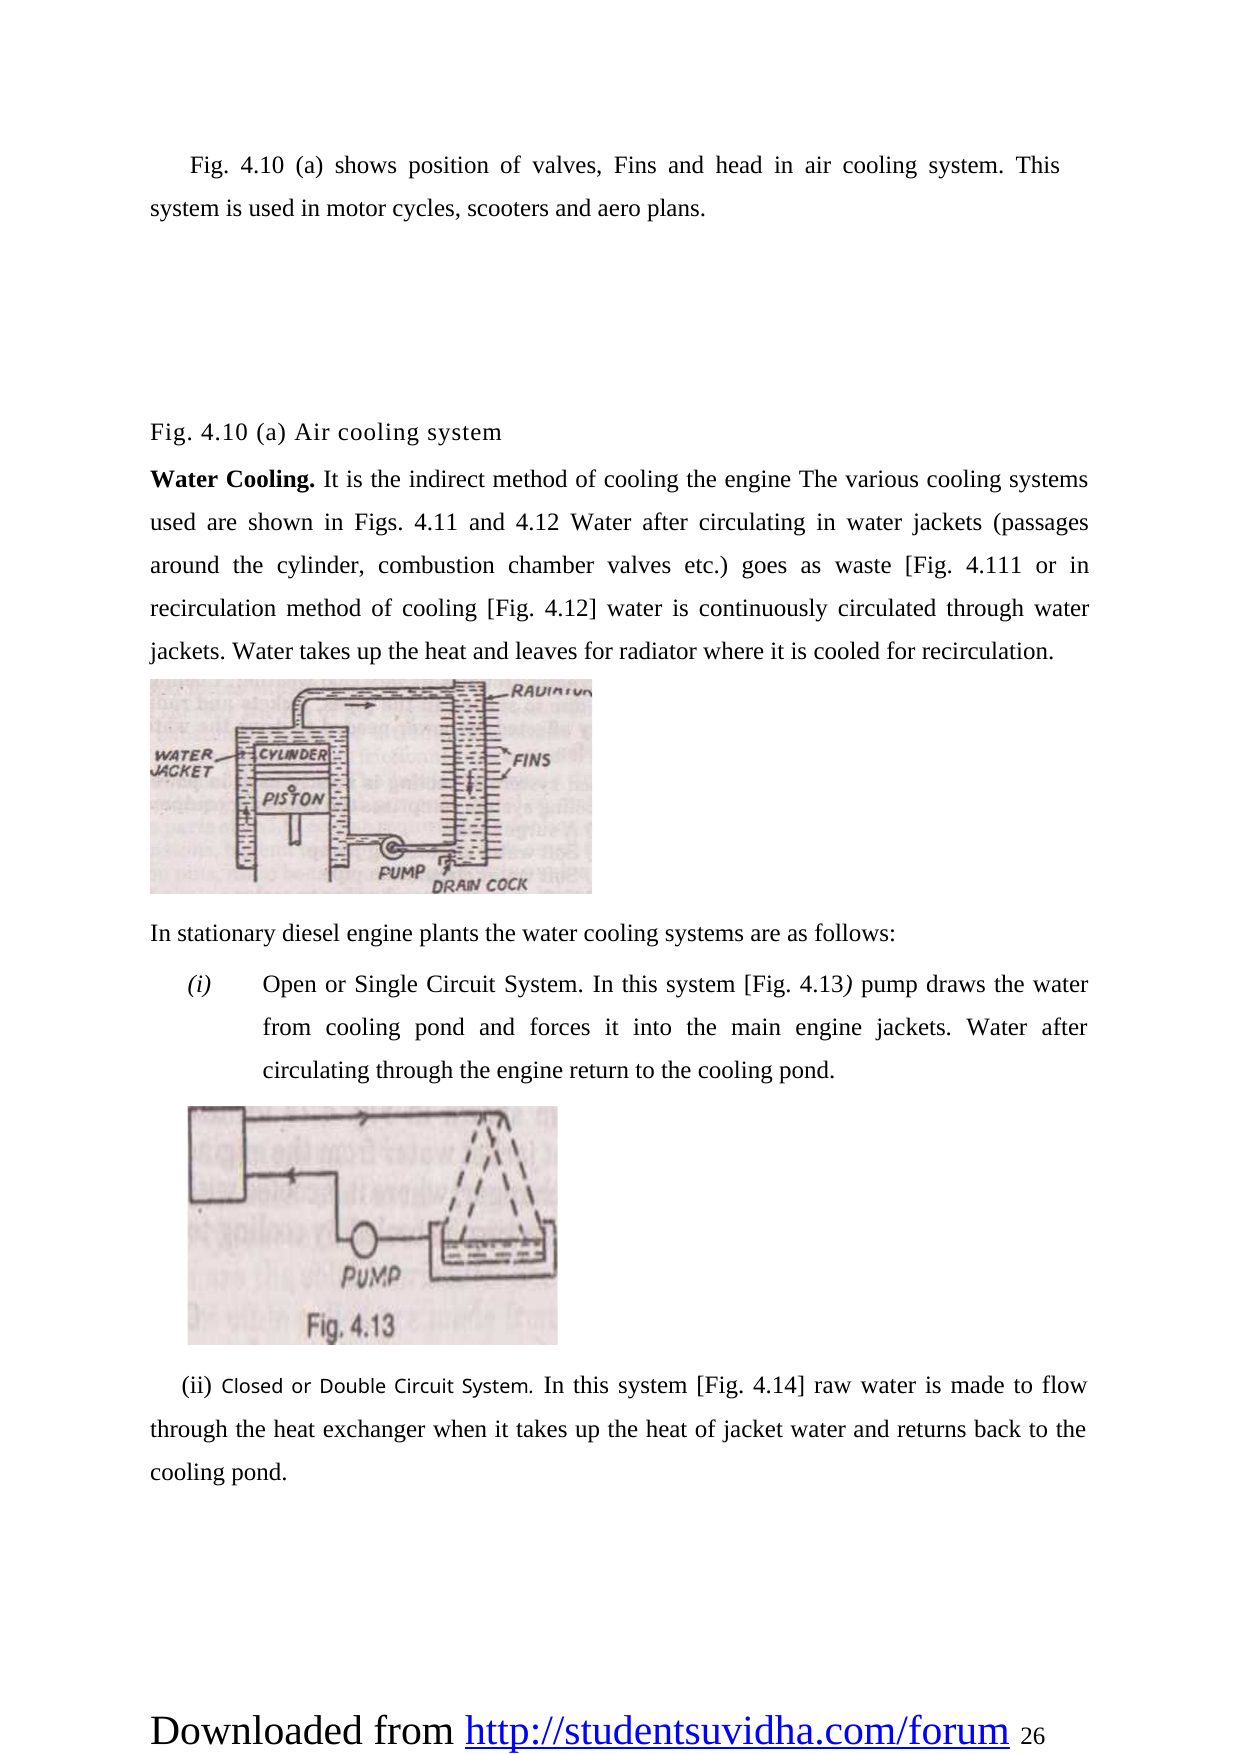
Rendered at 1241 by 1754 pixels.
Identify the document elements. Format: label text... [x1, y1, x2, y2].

picture [150, 679, 593, 894]
text Fig. 4.10 (a) Air cooling system [150, 417, 1090, 446]
list Open or Single Circuit System. In this system [Fig. 4.13) pump draws the water from cooling pond and forces it into the main engine jackets. Water after circulating through the engine return to the cooling pond. [187, 969, 1089, 1084]
subtitle Water Cooling. It is the indirect method of cooling the engine The various cooling systems used are shown in Figs. 4.11 and 4.12 Water after circulating in water jackets (passages around the cylinder, combustion chamber valves etc.) goes as waste [Fig. 4.111 or in recirculation method of cooling [Fig. 4.12] water is continuously circulated through water jackets. Water takes up the heat and leaves for radiator where it is cooled for recirculation. [150, 464, 1090, 665]
text Fig. 4.10 (a) shows position of valves, Fins and head in air cooling system. This system is used in motor cycles, scooters and aero plans. [150, 150, 1061, 222]
text (ii) Closed or Double Circuit System. In this system [Fig. 4.14] raw water is made to flow through the heat exchanger when it takes up the heat of jacket water and returns back to the cooling pond. [150, 1370, 1089, 1486]
picture [187, 1106, 558, 1345]
text In stationary diesel engine plants the water cooling systems are as follows: [150, 918, 1089, 947]
